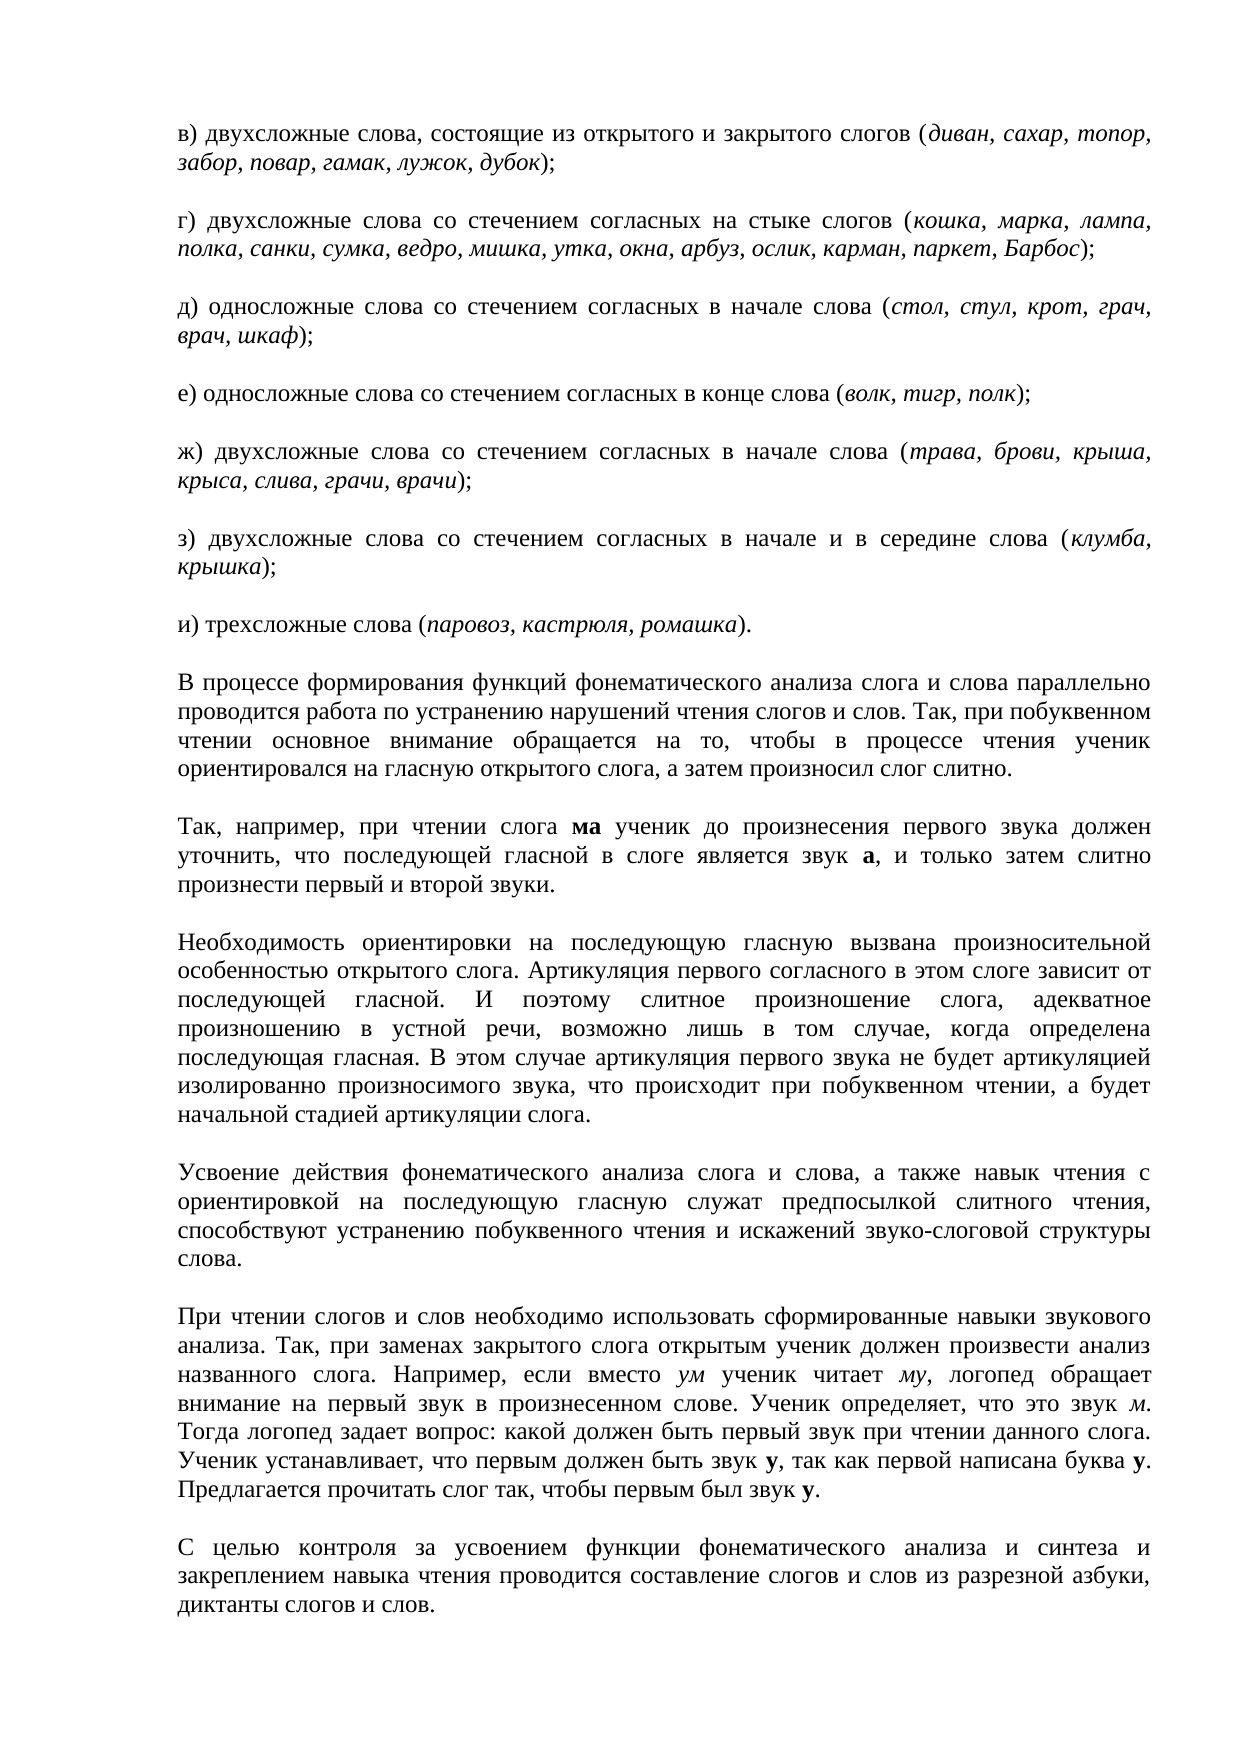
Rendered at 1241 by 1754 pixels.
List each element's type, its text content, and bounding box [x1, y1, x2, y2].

text ж) двухсложные слова со стечением согласных в начале слова (трава, брови, крыша, крыса, слива, грачи, врачи); [177, 436, 1152, 493]
text В процессе формирования функций фонематического анализа слога и слова параллельно проводится работа по устранению нарушений чтения слогов и слов. Так, при побуквенном чтении основное внимание обращается на то, чтобы в процессе чтения ученик ориентировался на гласную открытого слога, а затем произносил слог слитно. [177, 667, 1152, 782]
text и) трехсложные слова (паровоз, кастрюля, ромашка). [177, 609, 1152, 638]
text С целью контроля за усвоением функции фонематического анализа и синтеза и закреплением навыка чтения проводится составление слогов и слов из разрезной азбуки, диктанты слогов и слов. [177, 1532, 1152, 1618]
text Необходимость ориентировки на последующую гласную вызвана произносительной особенностью открытого слога. Артикуляция первого согласного в этом слоге зависит от последующей гласной. И поэтому слитное произношение слога, адекватное произношению в устной речи, возможно лишь в том случае, когда определена последующая гласная. В этом случае артикуляция первого звука не будет артикуляцией изолированно произносимого звука, что происходит при побуквенном чтении, а будет начальной стадией артикуляции слога. [177, 927, 1152, 1128]
text е) односложные слова со стечением согласных в конце слова (волк, тигр, полк); [177, 378, 1152, 407]
text в) двухсложные слова, состоящие из открытого и закрытого слогов (диван, сахар, топор, забор, повар, гамак, лужок, дубок); [177, 118, 1152, 176]
text При чтении слогов и слов необходимо использовать сформированные навыки звукового анализа. Так, при заменах закрытого слога открытым ученик должен произвести анализ названного слога. Например, если вместо ум ученик читает му, логопед обращает внимание на первый звук в произнесенном слове. Ученик определяет, что это звук м. Тогда логопед задает вопрос: какой должен быть первый звук при чтении данного слога. Ученик устанавливает, что первым должен быть звук у, так как первой написана буква у. Предлагается прочитать слог так, чтобы первым был звук у. [177, 1301, 1152, 1503]
text Так, например, при чтении слога ма ученик до произнесения первого звука должен уточнить, что последующей гласной в слоге является звук а, и только затем слитно произнести первый и второй звуки. [177, 811, 1152, 898]
text з) двухсложные слова со стечением согласных в начале и в середине слова (клумба, крышка); [177, 523, 1152, 580]
text г) двухсложные слова со стечением согласных на стыке слогов (кошка, марка, лампа, полка, санки, сумка, ведро, мишка, утка, окна, арбуз, ослик, карман, паркет, Барбос); [177, 205, 1152, 262]
text д) односложные слова со стечением согласных в начале слова (стол, стул, крот, грач, врач, шкаф); [177, 291, 1152, 349]
text Усвоение действия фонематического анализа слога и слова, а также навык чтения с ориентировкой на последующую гласную служат предпосылкой слитного чтения, способствуют устранению побуквенного чтения и искажений звуко-слоговой структуры слова. [177, 1157, 1152, 1272]
